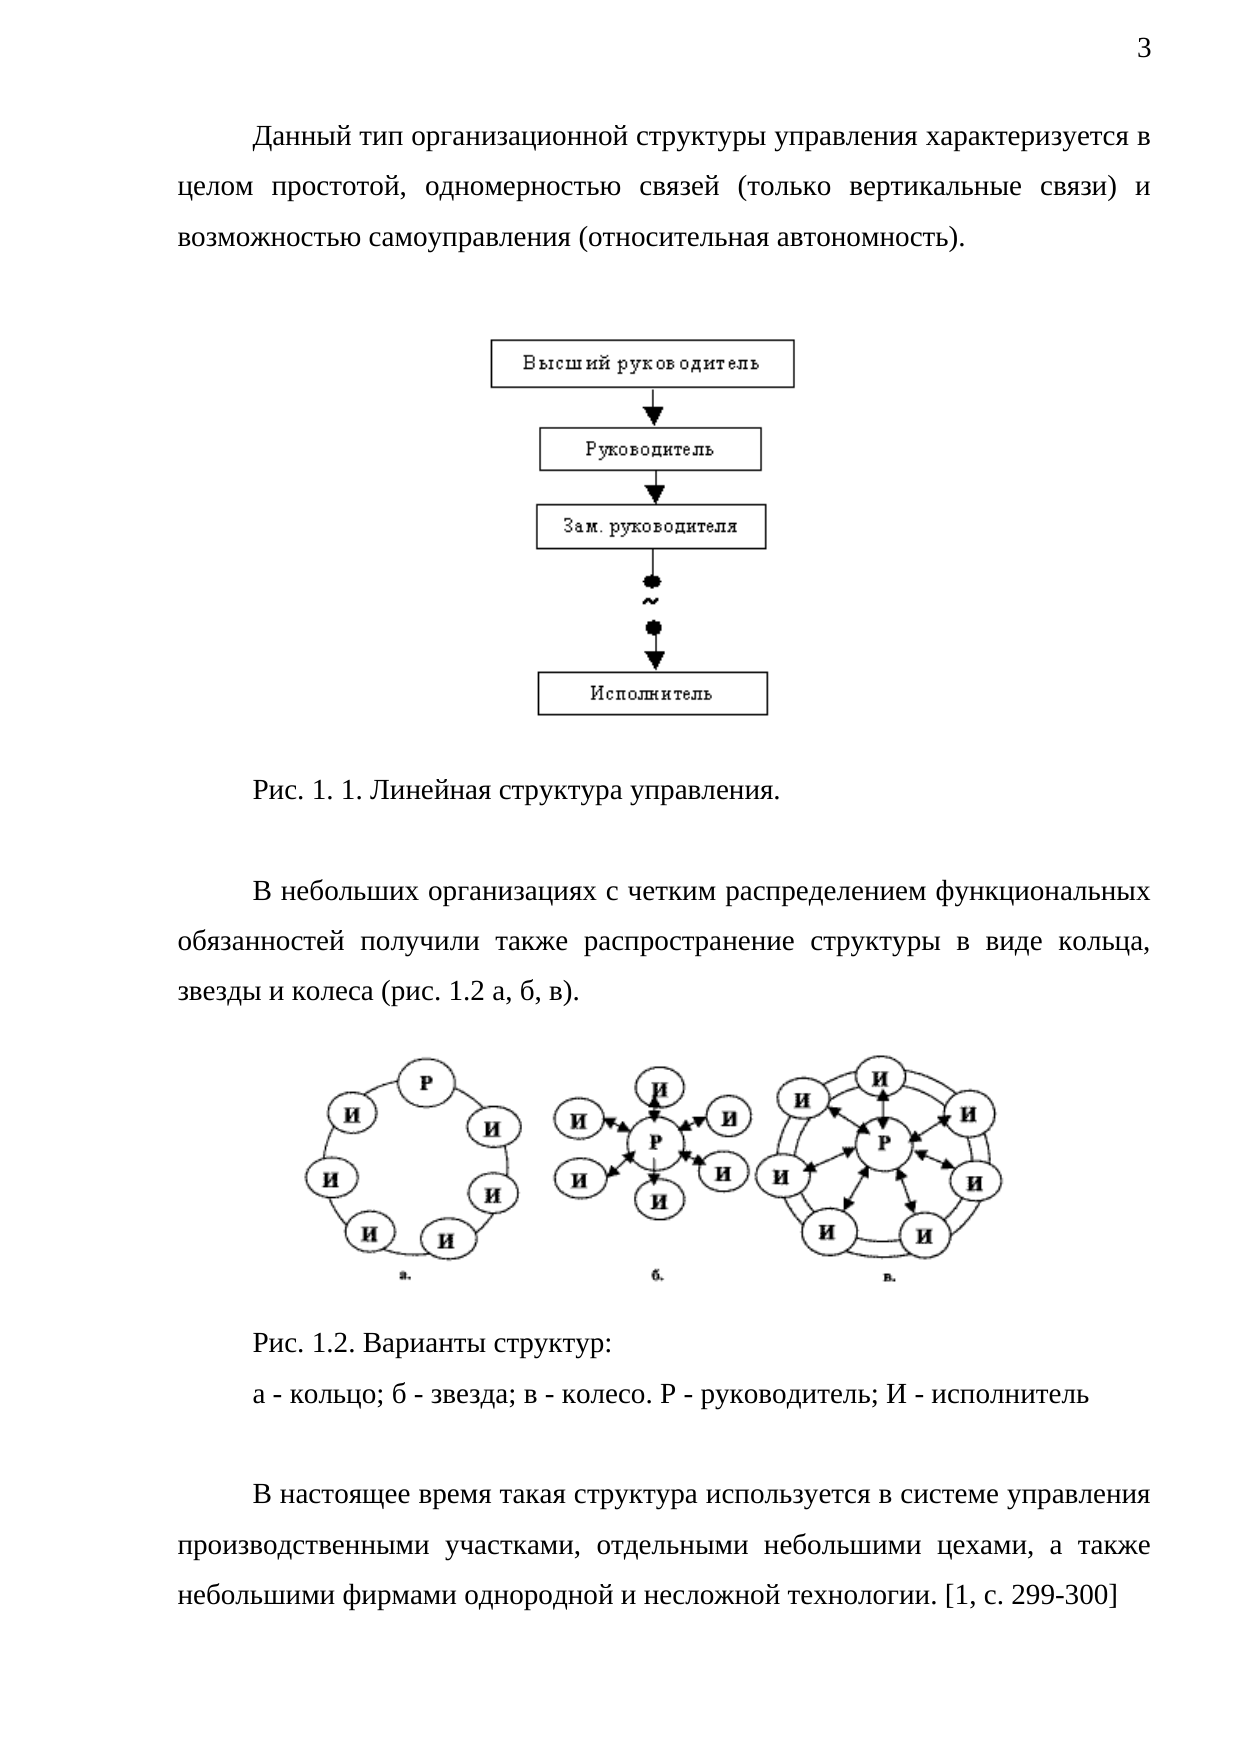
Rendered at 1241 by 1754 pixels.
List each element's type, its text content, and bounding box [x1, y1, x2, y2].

text а - кольцо; б - звезда; в - колесо. Р - руководитель; И - исполнитель [177, 1376, 1152, 1409]
picture [300, 1048, 1005, 1288]
picture [480, 335, 806, 722]
text Рис. 1.2. Варианты структур: [177, 1326, 1152, 1359]
text Данный тип организационной структуры управления характеризуется в целом простотой, одномерностью связей (только вертикальные связи) и возможностью самоуправления (относительная автономность). [177, 118, 1152, 252]
text В настоящее время такая структура используется в системе управления производственными участками, отдельными небольшими цехами, а также небольшими фирмами однородной и несложной технологии. [1, с. 299-300] [177, 1477, 1152, 1611]
text В небольших организациях с четким распределением функциональных обязанностей получили также распространение структуры в виде кольца, звезды и колеса (рис. 1.2 а, б, в). [177, 873, 1152, 1007]
text Рис. 1. 1. Линейная структура управления. [177, 772, 1152, 806]
